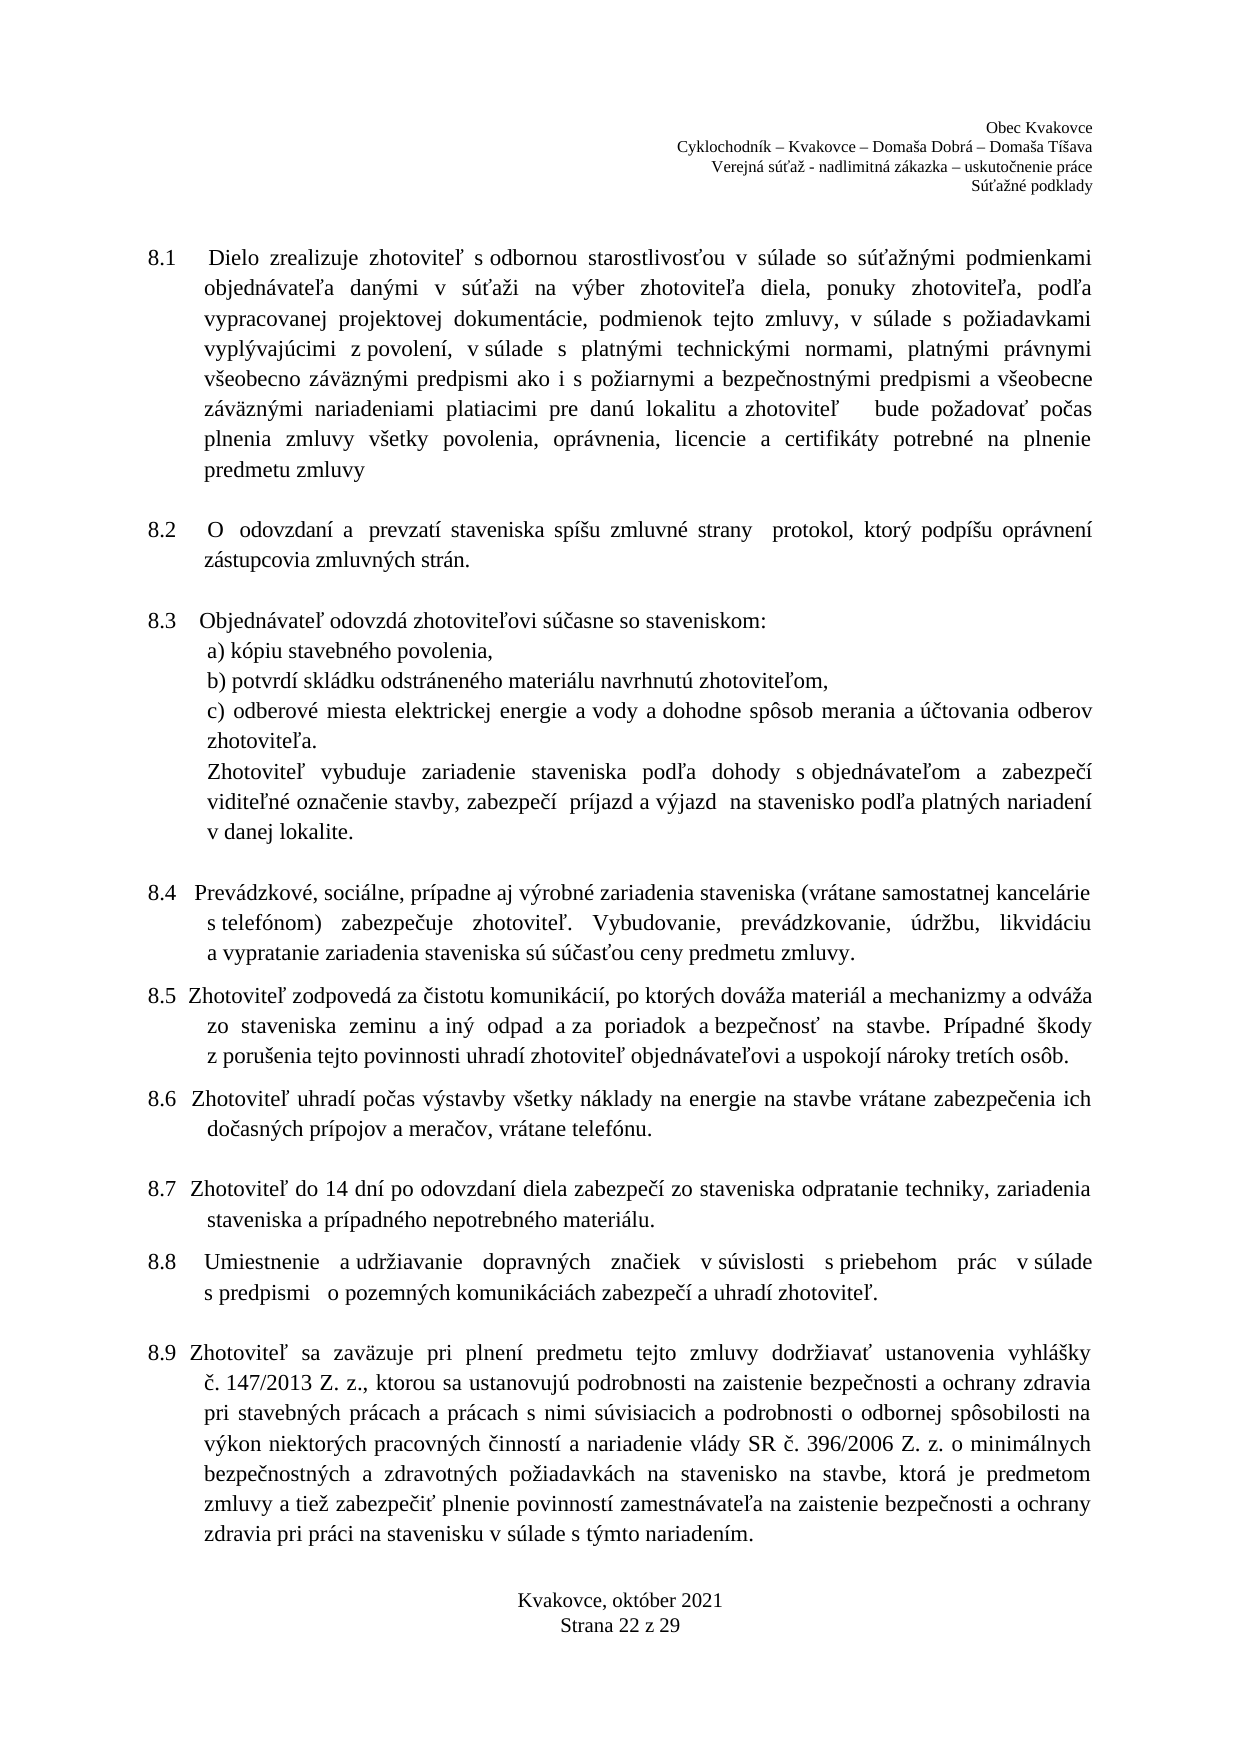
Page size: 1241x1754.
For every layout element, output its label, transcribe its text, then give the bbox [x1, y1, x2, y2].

text 8.4 Prevádzkové, sociálne, prípadne aj výrobné zariadenia staveniska (vrátane samostatnej kancelárie s telefónom) zabezpečuje zhotoviteľ. Vybudovanie, prevádzkovanie, údržbu, likvidáciu a vypratanie zariadenia staveniska sú súčasťou ceny predmetu zmluvy. [148, 878, 1092, 965]
text a) kópiu stavebného povolenia, [207, 637, 1092, 663]
text 8.2 O odovzdaní a prevzatí staveniska spíšu zmluvné strany protokol, ktorý podpíšu oprávnení zástupcovia zmluvných strán. [148, 516, 1092, 573]
text 8.6 Zhotoviteľ uhradí počas výstavby všetky náklady na energie na stavbe vrátane zabezpečenia ich dočasných prípojov a meračov, vrátane telefónu. [148, 1085, 1092, 1141]
text b) potvrdí skládku odstráneného materiálu navrhnutú zhotoviteľom, [207, 667, 1092, 693]
text c) odberové miesta elektrickej energie a vody a dohodne spôsob merania a účtovania odberov zhotoviteľa. [207, 697, 1092, 754]
text 8.8 Umiestnenie a udržiavanie dopravných značiek v súvislosti s priebehom prác v súlade s predpismi o pozemných komunikáciách zabezpečí a uhradí zhotoviteľ. [148, 1248, 1092, 1305]
text Zhotoviteľ vybuduje zariadenie staveniska podľa dohody s objednávateľom a zabezpečí viditeľné označenie stavby, zabezpečí príjazd a výjazd na stavenisko podľa platných nariadení v danej lokalite. [207, 758, 1092, 844]
text 8.1 Dielo zrealizuje zhotoviteľ s odbornou starostlivosťou v súlade so súťažnými podmienkami objednávateľa danými v súťaži na výber zhotoviteľa diela, ponuky zhotoviteľa, podľa vypracovanej projektovej dokumentácie, podmienok tejto zmluvy, v súlade s požiadavkami vyplývajúcimi z povolení, v súlade s platnými technickými normami, platnými právnymi všeobecno záväznými predpismi ako i s požiarnymi a bezpečnostnými predpismi a všeobecne záväznými nariadeniami platiacimi pre danú lokalitu a zhotoviteľ bude požadovať počas plnenia zmluvy všetky povolenia, oprávnenia, licencie a certifikáty potrebné na plnenie predmetu zmluvy [148, 244, 1092, 482]
text 8.3 Objednávateľ odovzdá zhotoviteľovi súčasne so staveniskom: [148, 607, 1092, 633]
text 8.5 Zhotoviteľ zodpovedá za čistotu komunikácií, po ktorých dováža materiál a mechanizmy a odváža zo staveniska zeminu a iný odpad a za poriadok a bezpečnosť na stavbe. Prípadné škody z porušenia tejto povinnosti uhradí zhotoviteľ objednávateľovi a uspokojí nároky tretích osôb. [148, 982, 1092, 1068]
text 8.7 Zhotoviteľ do 14 dní po odovzdaní diela zabezpečí zo staveniska odpratanie techniky, zariadenia staveniska a prípadného nepotrebného materiálu. [148, 1175, 1092, 1232]
text 8.9 Zhotoviteľ sa zaväzuje pri plnení predmetu tejto zmluvy dodržiavať ustanovenia vyhlášky č. 147/2013 Z. z., ktorou sa ustanovujú podrobnosti na zaistenie bezpečnosti a ochrany zdravia pri stavebných prácach a prácach s nimi súvisiacich a podrobnosti o odbornej spôsobilosti na výkon niektorých pracovných činností a nariadenie vlády SR č. 396/2006 Z. z. o minimálnych bezpečnostných a zdravotných požiadavkách na stavenisko na stavbe, ktorá je predmetom zmluvy a tiež zabezpečiť plnenie povinností zamestnávateľa na zaistenie bezpečnosti a ochrany zdravia pri práci na stavenisku v súlade s týmto nariadením. [148, 1339, 1092, 1547]
